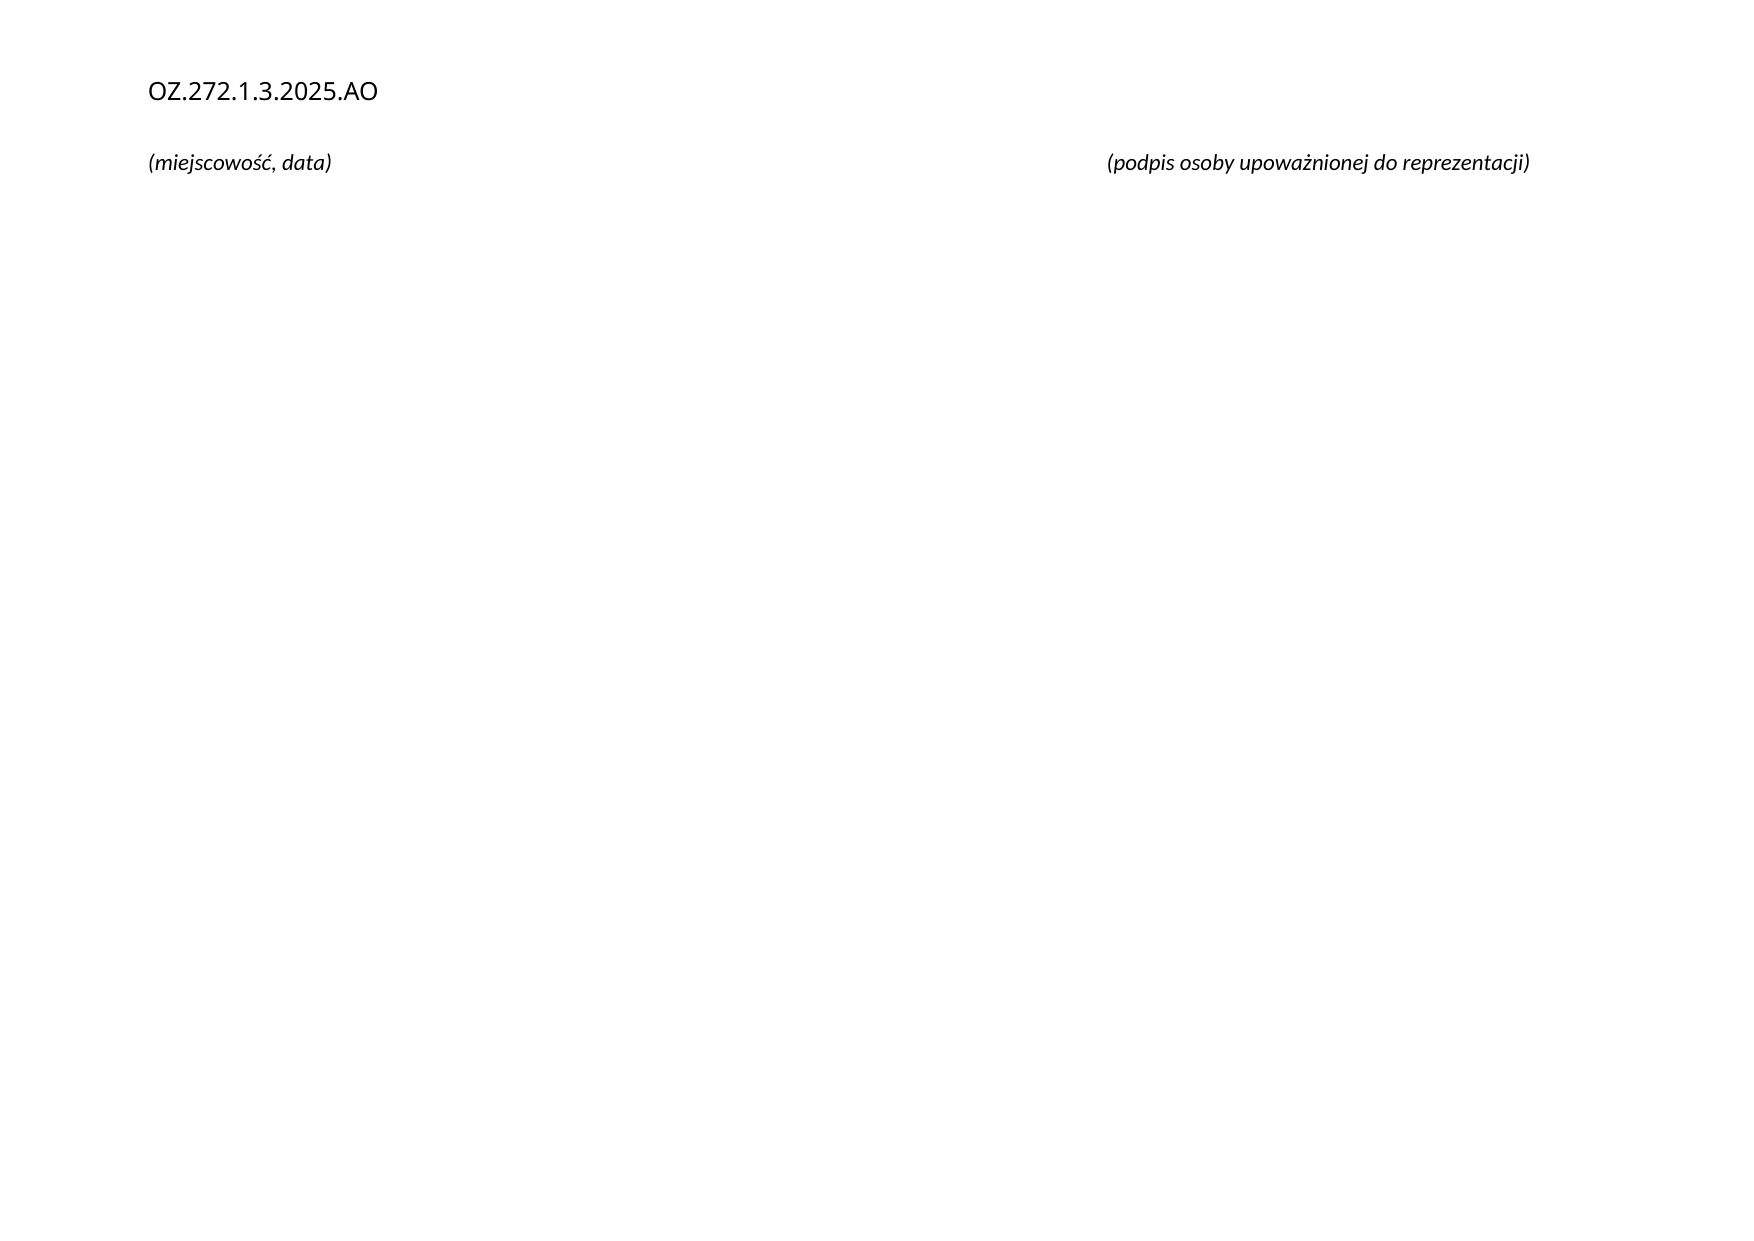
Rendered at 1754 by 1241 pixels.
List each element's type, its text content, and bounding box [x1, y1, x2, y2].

text (miejscowość, data) (podpis osoby upoważnionej do reprezentacji) [148, 148, 1606, 176]
